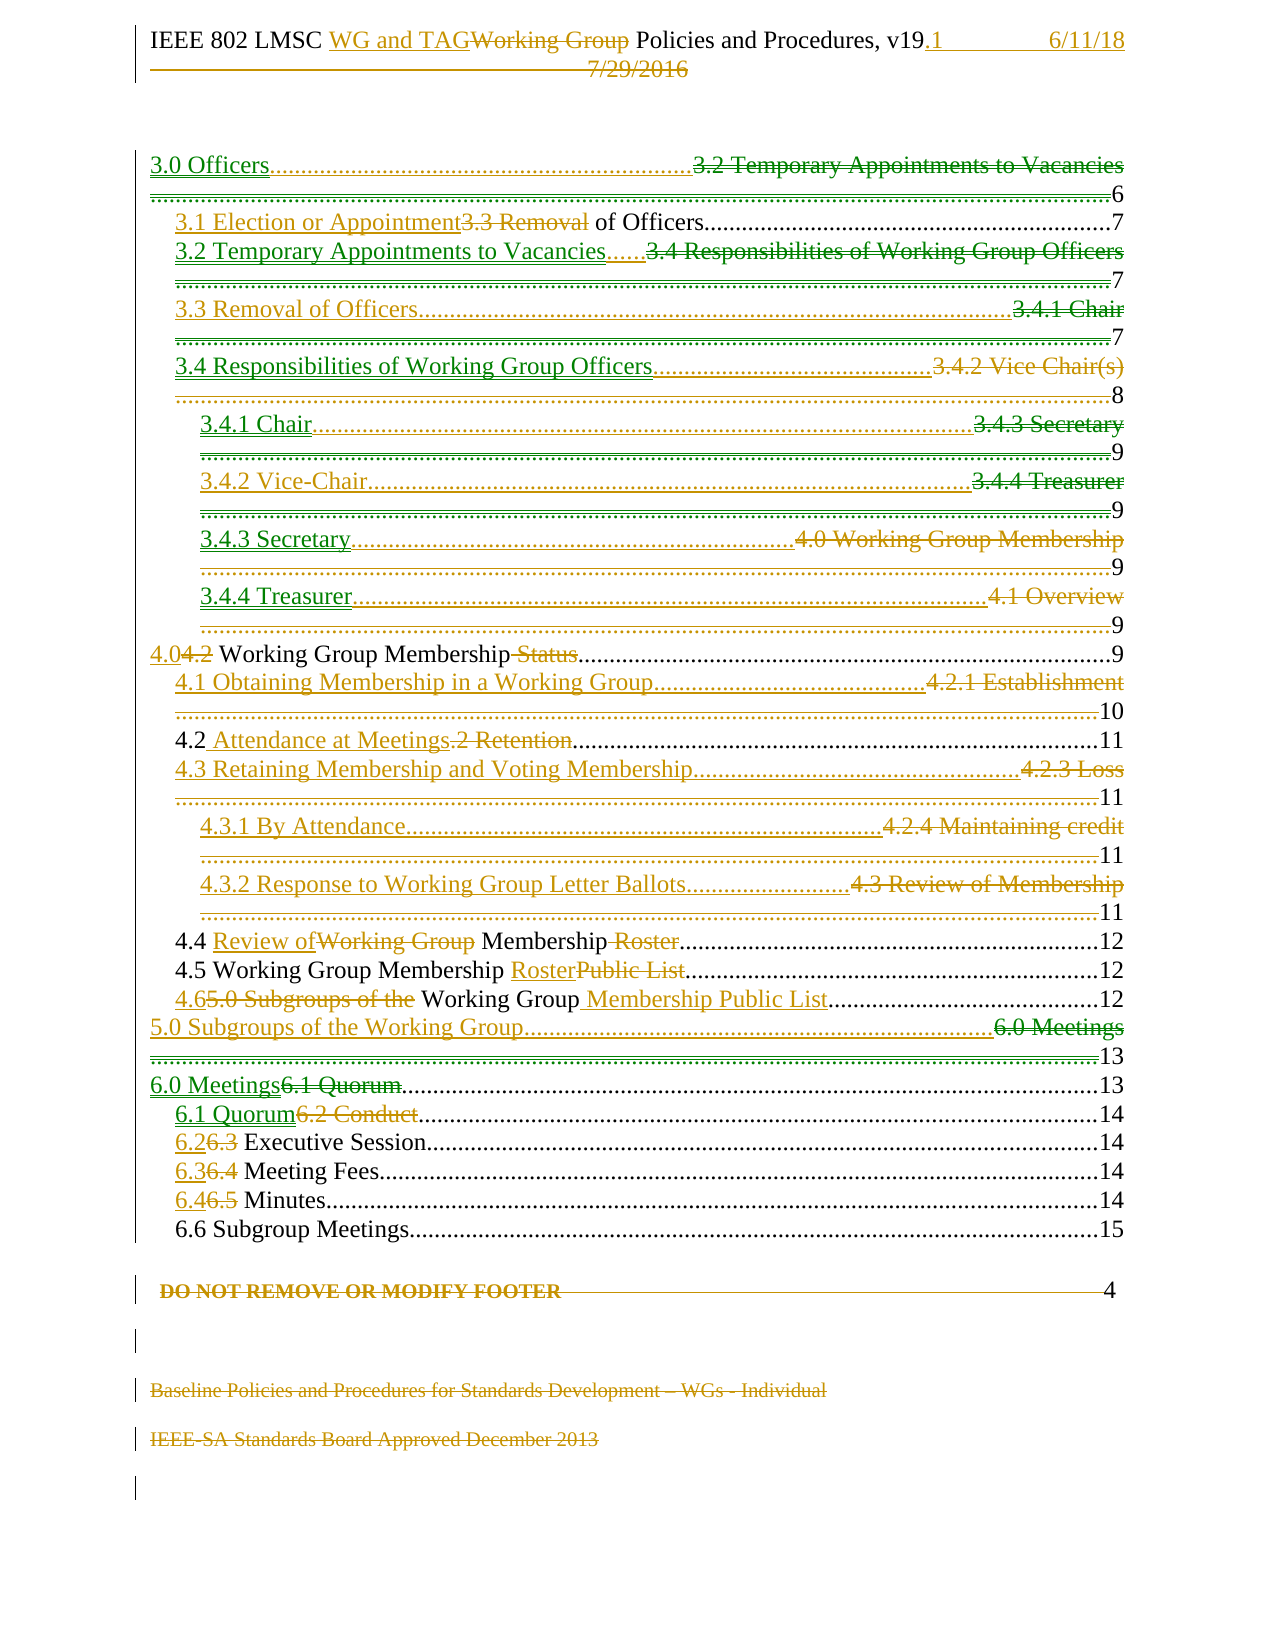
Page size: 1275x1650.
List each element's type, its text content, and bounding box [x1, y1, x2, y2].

text 13 [150, 1012, 1125, 1070]
text 8 [175, 351, 1125, 409]
text 4.2 11 [175, 725, 1125, 754]
text 10 [175, 667, 1125, 725]
text 11 [200, 869, 1125, 926]
text 6.6 Subgroup Meetings 15 [175, 1214, 1125, 1242]
text 7 [175, 294, 1125, 351]
text 4.5 Working Group Membership 12 [175, 955, 1125, 984]
text of Officers 7 [175, 207, 1125, 236]
text 6 [150, 150, 1125, 207]
text 14 [175, 1099, 1125, 1127]
text 9 [200, 466, 1125, 524]
text 4.4 Membership 12 [175, 926, 1125, 955]
text Working Group 12 [175, 984, 1125, 1012]
text 9 [200, 524, 1125, 581]
text Minutes 14 [175, 1185, 1125, 1214]
text Meeting Fees 14 [175, 1156, 1125, 1185]
text 9 [200, 581, 1125, 639]
text 11 [200, 811, 1125, 869]
text 7 [175, 236, 1125, 294]
text 9 [200, 409, 1125, 466]
text Executive Session 14 [175, 1127, 1125, 1156]
text 11 [175, 754, 1125, 811]
text 13 [150, 1070, 1125, 1099]
text Working Group Membership 9 [150, 639, 1125, 667]
